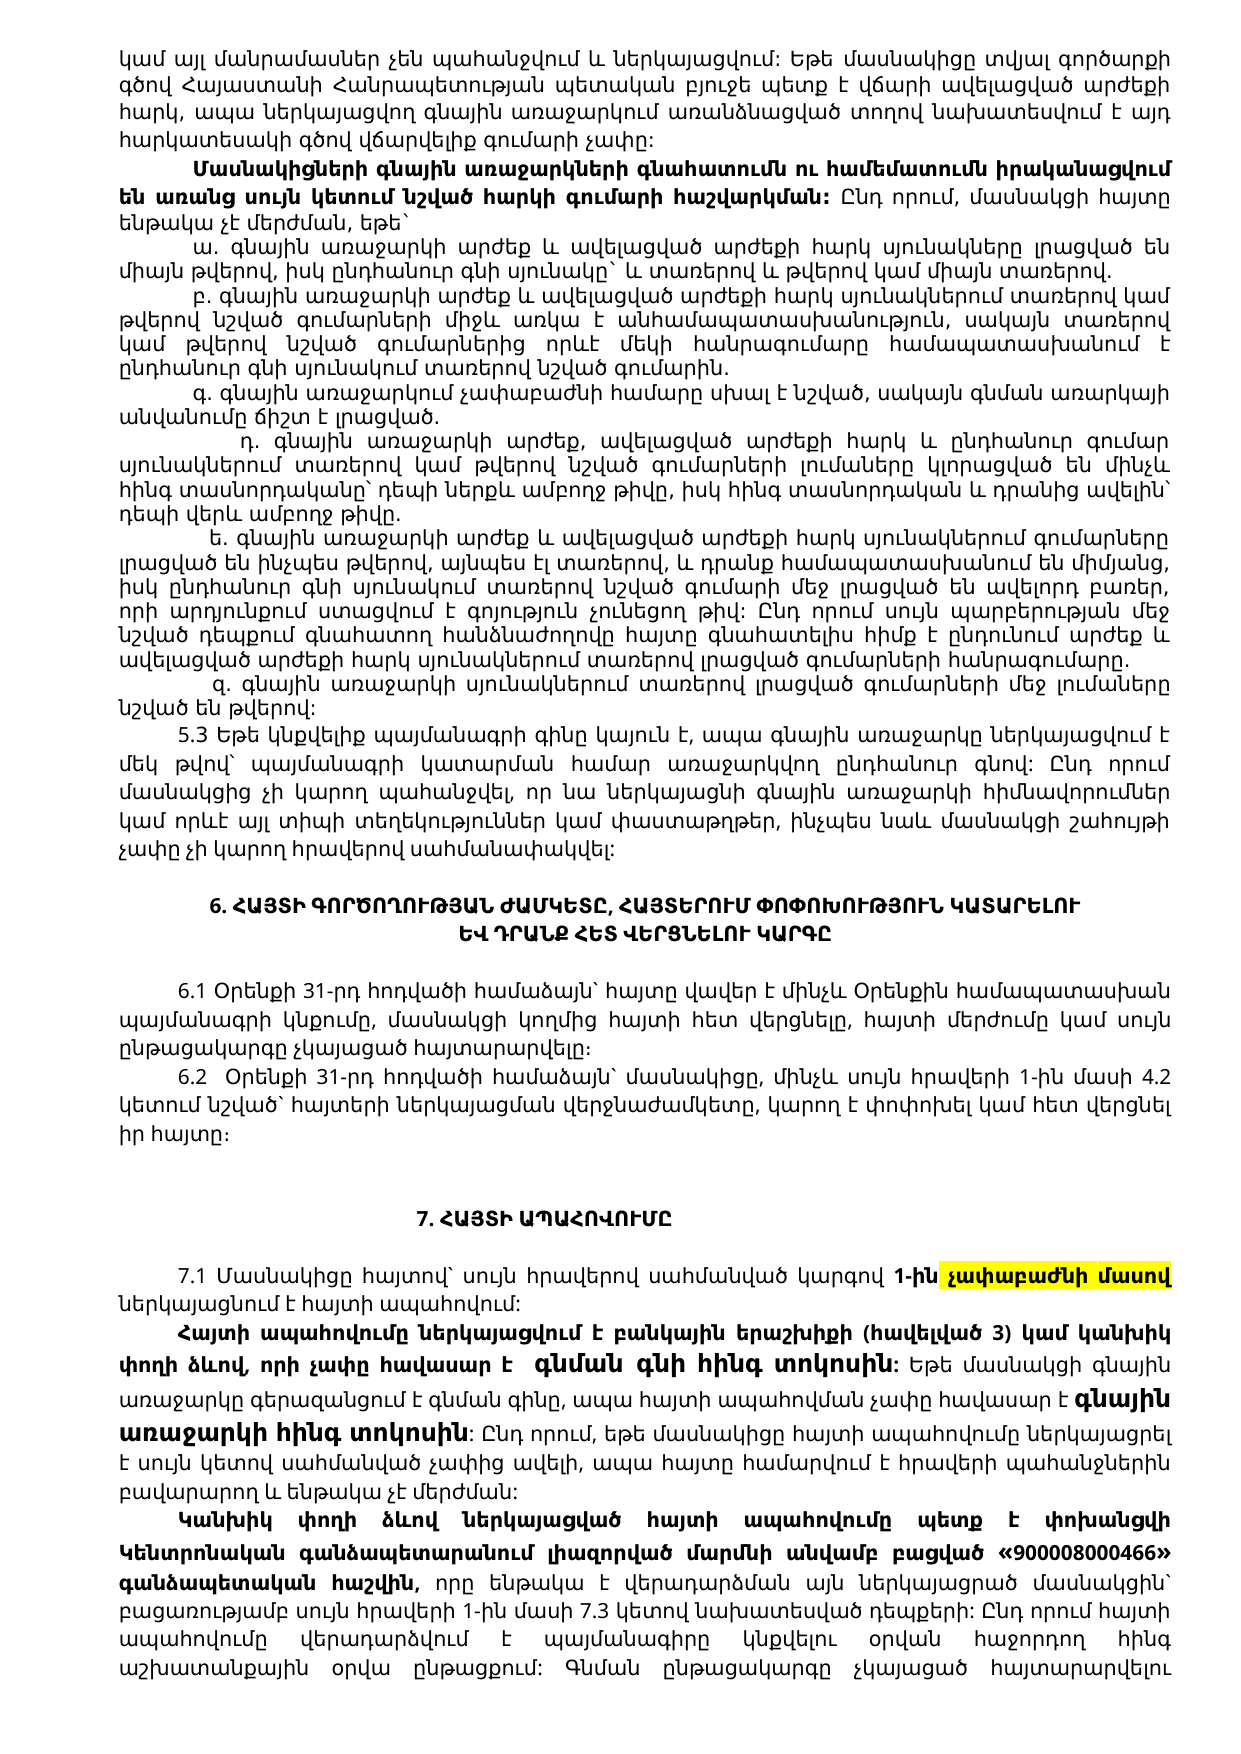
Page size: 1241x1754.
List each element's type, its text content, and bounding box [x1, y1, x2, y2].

text 6. ՀԱՅՏԻ ԳՈՐԾՈՂՈՒԹՅԱՆ ԺԱՄԿԵՏԸ, ՀԱՅՏԵՐՈՒՄ ՓՈՓՈԽՈՒԹՅՈՒՆ ԿԱՏԱՐԵԼՈՒ [118, 891, 1171, 919]
text 6.1 Օրենքի 31-րդ հոդվածի համաձայն` հայտը վավեր է մինչև Օրենքին համապատասխան պայմանագրի կնքումը, մասնակցի կողմից հայտի հետ վերցնելը, հայտի մերժումը կամ սույն ընթացակարգը չկայացած հայտարարվելը։ [118, 976, 1171, 1062]
text Հայտի ապահովումը ներկայացվում է բանկային երաշխիքի (հավելված 3) կամ կանխիկ փողի ձևով, որի չափը հավասար է գնման գնի հինգ տոկոսին: Եթե մասնակցի գնային առաջարկը գերազանցում է գնման գինը, ապա հայտի ապահովման չափը հավասար է գնային առաջարկի հինգ տոկոսին: Ընդ որում, եթե մասնակիցը հայտի ապահովումը ներկայացրել է սույն կետով սահմանված չափից ավելի, ապա հայտը համարվում է հրավերի պահանջներին բավարարող և ենթակա չէ մերժման: [118, 1318, 1171, 1505]
text ա. գնային առաջարկի արժեք և ավելացված արժեքի հարկ սյունակները լրացված են միայն թվերով, իսկ ընդհանուր գնի սյունակը` և տառերով և թվերով կամ միայն տառերով. [118, 235, 1171, 284]
text զ. գնային առաջարկի սյունակներում տառերով լրացված գումարների մեջ լումաները նշված են թվերով: [118, 672, 1171, 721]
text 7.1 Մասնակիցը հայտով` սույն հրավերով սահմանված կարգով 1-ին չափաբաժնի մասով ներկայացնում է հայտի ապահովում: [118, 1261, 1171, 1318]
text բ. գնային առաջարկի արժեք և ավելացված արժեքի հարկ սյունակներում տառերով կամ թվերով նշված գումարների միջև առկա է անհամապատասխանություն, սակայն տառերով կամ թվերով նշված գումարներից որևէ մեկի հանրագումարը համապատասխանում է ընդհանուր գնի սյունակում տառերով նշված գումարին. [118, 284, 1171, 381]
text Մասնակիցների գնային առաջարկների գնահատումն ու համեմատումն իրականացվում են առանց սույն կետում նշված հարկի գումարի հաշվարկման: Ընդ որում, մասնակցի հայտը ենթակա չէ մերժման, եթե` [118, 154, 1171, 235]
text ԵՎ ԴՐԱՆՔ ՀԵՏ ՎԵՐՑՆԵԼՈՒ ԿԱՐԳԸ [118, 919, 1171, 948]
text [118, 44, 1171, 154]
text 6.2 Օրենքի 31-րդ հոդվածի համաձայն` մասնակիցը, մինչև սույն հրավերի 1-ին մասի 4.2 կետում նշված` հայտերի ներկայացման վերջնաժամկետը, կարող է փոփոխել կամ հետ վերցնել իր հայտը։ [118, 1062, 1171, 1147]
text գ. գնային առաջարկում չափաբաժնի համարը սխալ է նշված, սակայն գնման առարկայի անվանումը ճիշտ է լրացված. [118, 381, 1171, 429]
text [118, 1505, 1171, 1681]
text 7. ՀԱՅՏԻ ԱՊԱՀՈՎՈՒՄԸ [118, 1204, 1171, 1232]
text ե. գնային առաջարկի արժեք և ավելացված արժեքի հարկ սյունակներում գումարները լրացված են ինչպես թվերով, այնպես էլ տառերով, և դրանք համապատասխանում են միմյանց, իսկ ընդհանուր գնի սյունակում տառերով նշված գումարի մեջ լրացված են ավելորդ բառեր, որի արդյունքում ստացվում է գոյություն չունեցող թիվ: Ընդ որում սույն պարբերության մեջ նշված դեպքում գնահատող հանձնաժողովը հայտը գնահատելիս հիմք է ընդունում արժեք և ավելացված արժեքի հարկ սյունակներում տառերով լրացված գումարների հանրագումարը. [118, 526, 1171, 672]
text 5.3 Եթե կնքվելիք պայմանագրի գինը կայուն է, ապա գնային առաջարկը ներկայացվում է մեկ թվով՝ պայմանագրի կատարման համար առաջարկվող ընդհանուր գնով: Ընդ որում մասնակցից չի կարող պահանջվել, որ նա ներկայացնի գնային առաջարկի հիմնավորումներ կամ որևէ այլ տիպի տեղեկություններ կամ փաստաթղթեր, ինչպես նաև մասնակցի շահույթի չափը չի կարող հրավերով սահմանափակվել: [118, 721, 1171, 863]
text դ. գնային առաջարկի արժեք, ավելացված արժեքի հարկ և ընդհանուր գումար սյունակներում տառերով կամ թվերով նշված գումարների լումաները կլորացված են մինչև հինգ տասնորդականը՝ դեպի ներքև ամբողջ թիվը, իսկ հինգ տասնորդական և դրանից ավելին՝ դեպի վերև ամբողջ թիվը. [118, 429, 1171, 526]
